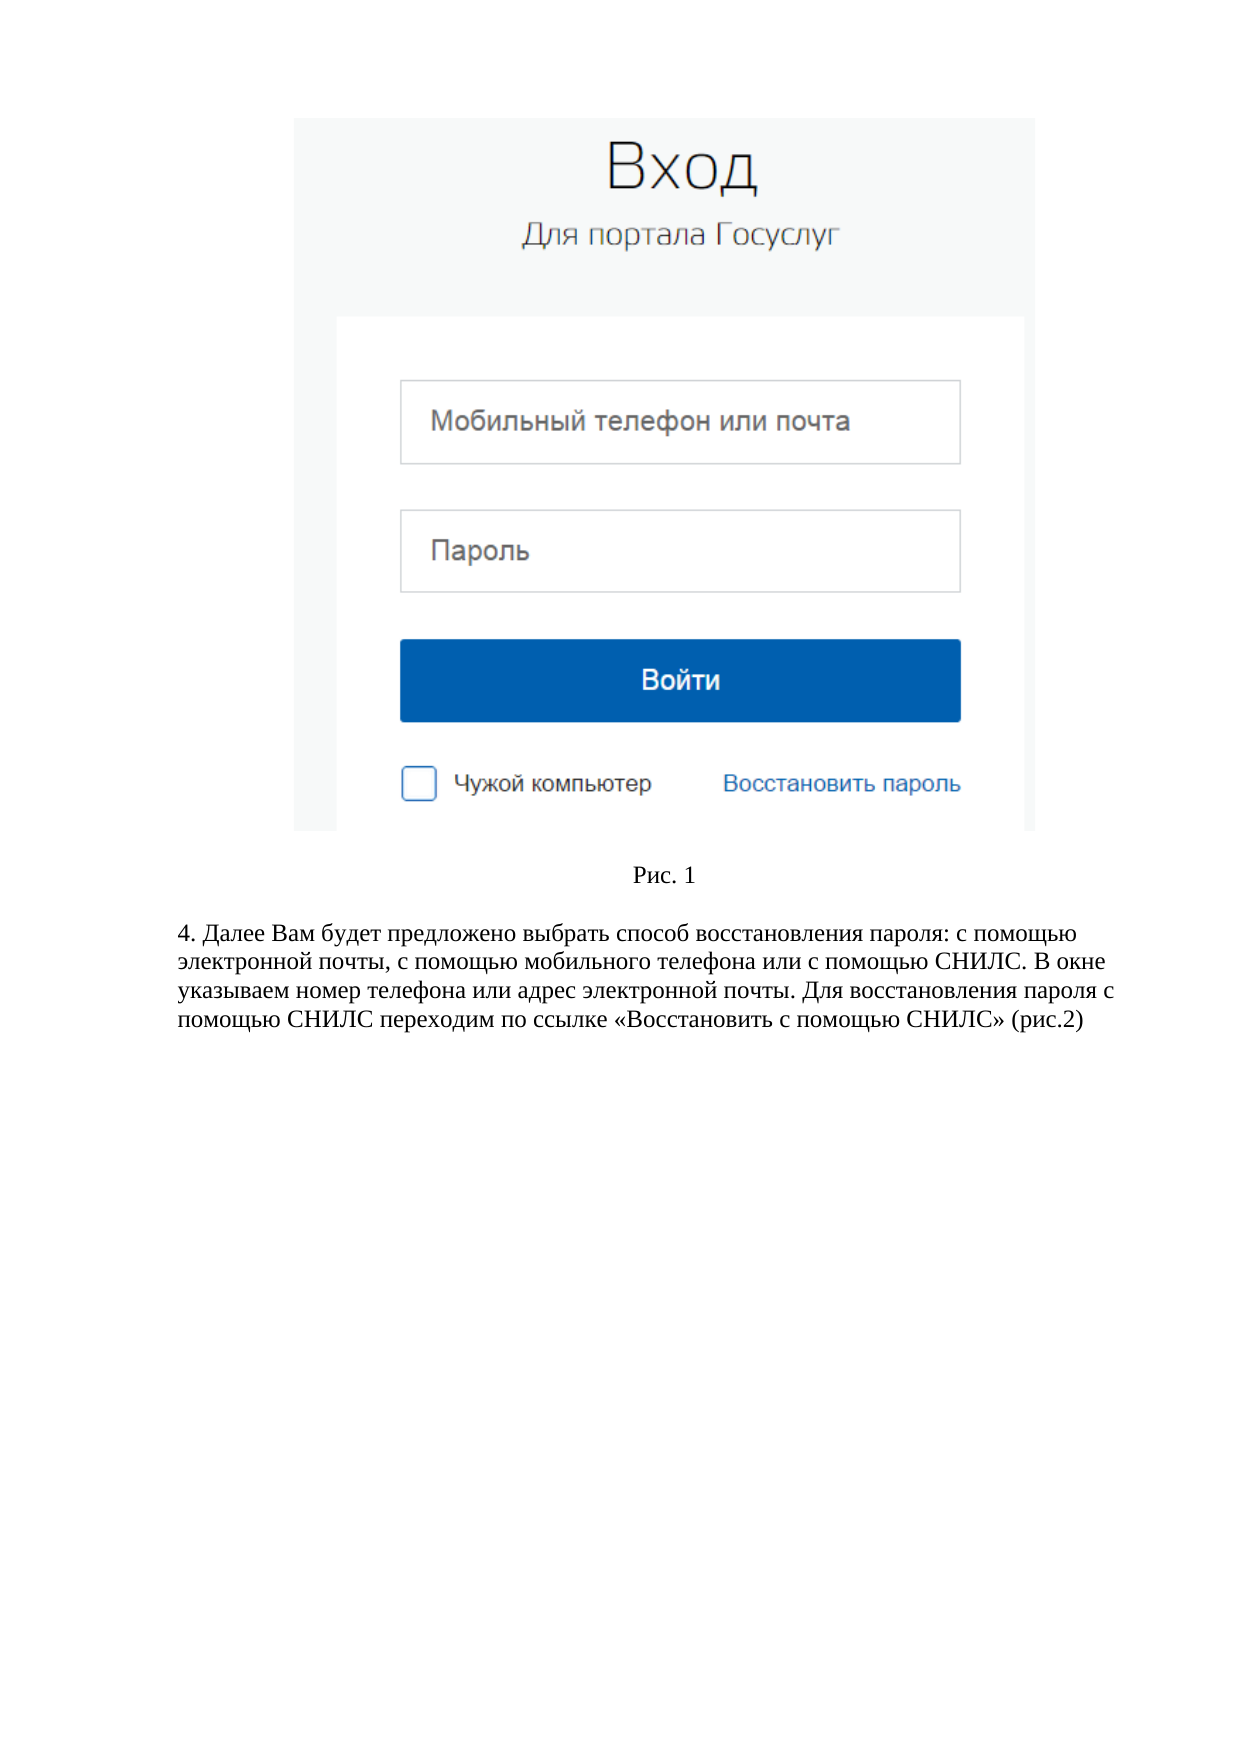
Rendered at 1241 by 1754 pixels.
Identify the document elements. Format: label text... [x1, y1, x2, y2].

text 4. Далее Вам будет предложено выбрать способ восстановления пароля: с помощью электронной почты, с помощью мобильного телефона или с помощью СНИЛС. В окне указываем номер телефона или адрес электронной почты. Для восстановления пароля с помощью СНИЛС переходим по ссылке «Восстановить с помощью СНИЛС» (рис.2) [177, 918, 1152, 1033]
picture [293, 118, 1036, 831]
text Рис. 1 [177, 860, 1152, 888]
